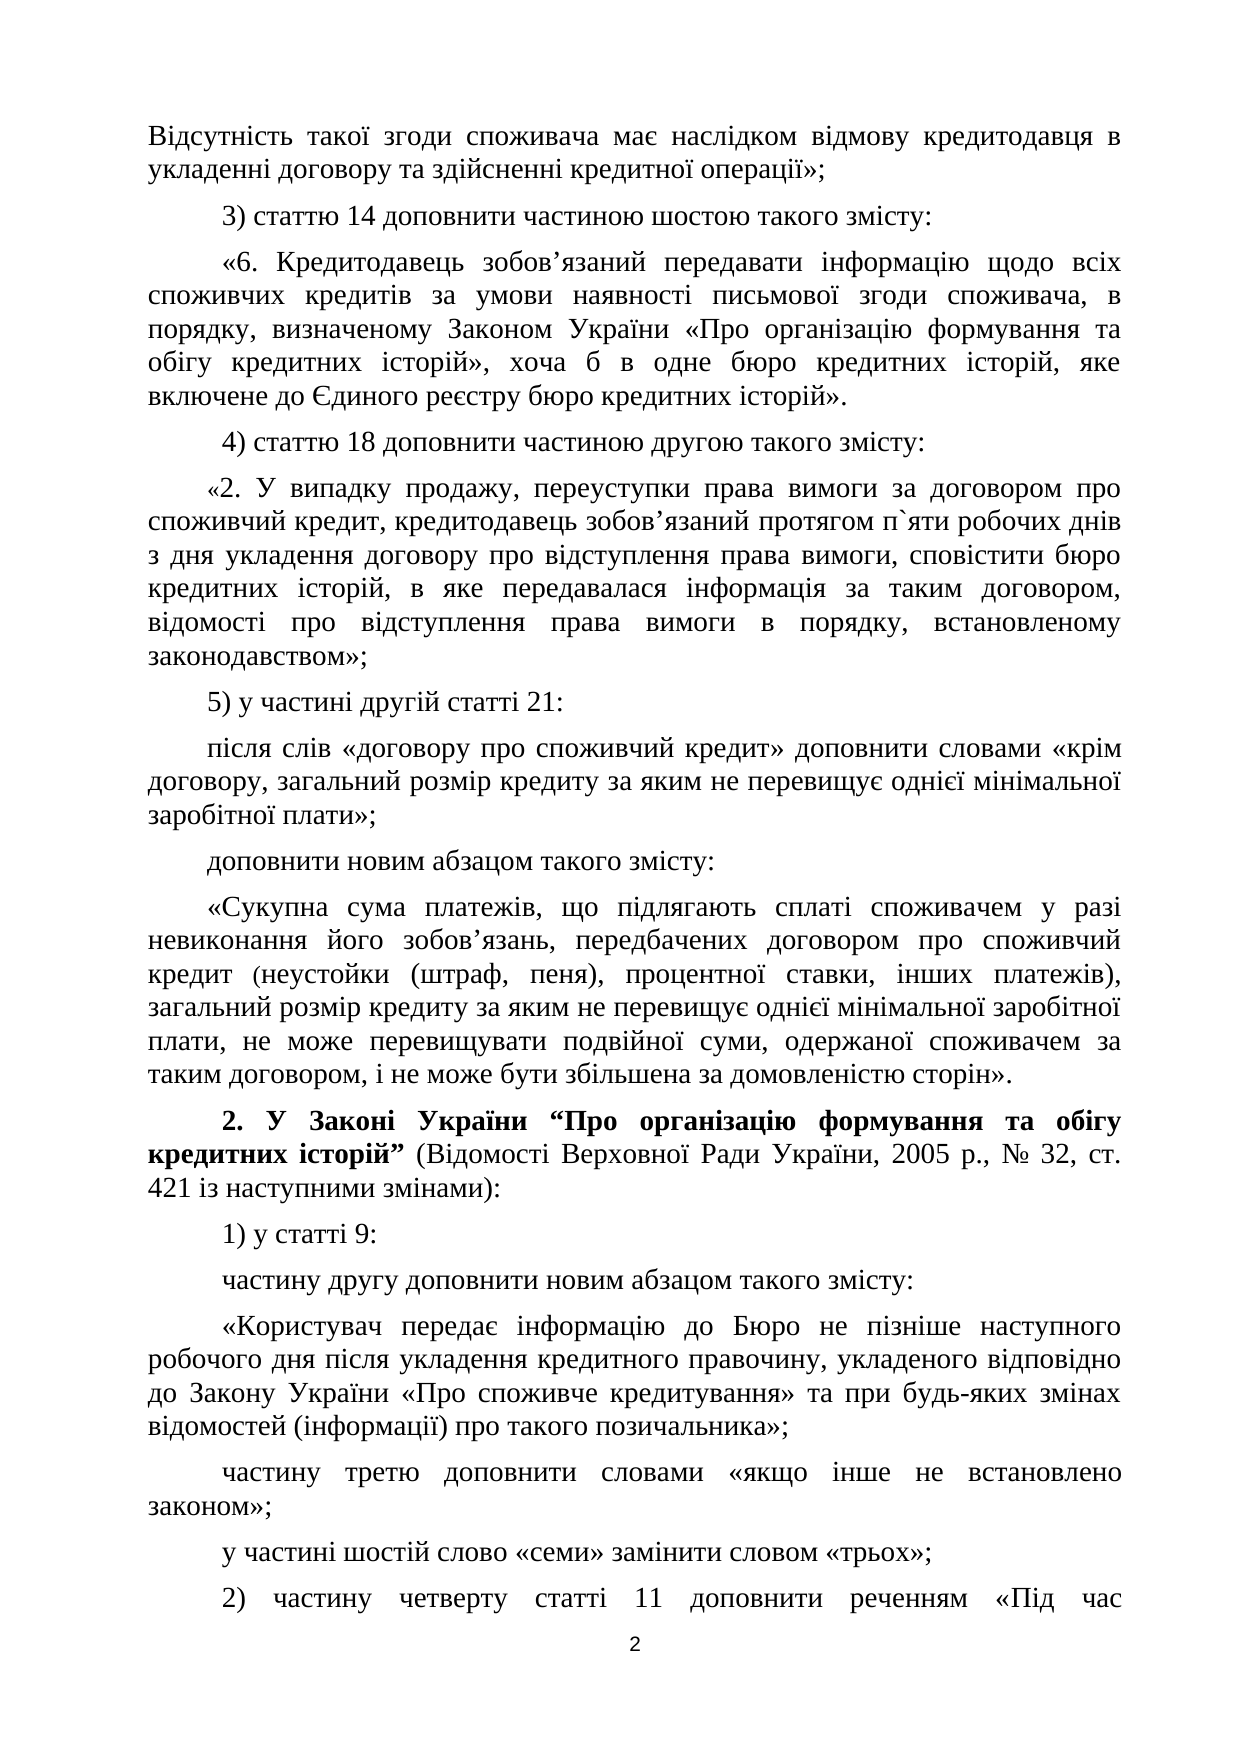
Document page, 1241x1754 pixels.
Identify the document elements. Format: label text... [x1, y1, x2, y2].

text після слів «договору про споживчий кредит» доповнити словами «крім договору, загальний розмір кредиту за яким не перевищує однієї мінімальної заробітної плати»; [148, 730, 1122, 830]
text 2. У Законі України “Про організацію формування та обігу кредитних історій” (Відомості Верховної Ради України, 2005 р., № 32, ст. 421 із наступними змінами): [148, 1103, 1122, 1203]
text доповнити новим абзацом такого змісту: [148, 843, 1122, 876]
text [148, 118, 1122, 185]
text «Сукупна сума платежів, що підлягають сплаті споживачем у разі невиконання його зобов’язань, передбачених договором про споживчий кредит (неустойки (штраф, пеня), процентної ставки, інших платежів), загальний розмір кредиту за яким не перевищує однієї мінімальної заробітної плати, не може перевищувати подвійної суми, одержаної споживачем за таким договором, і не може бути збільшена за домовленістю сторін». [148, 889, 1122, 1090]
text «6. Кредитодавець зобов’язаний передавати інформацію щодо всіх споживчих кредитів за умови наявності письмової згоди споживача, в порядку, визначеному Законом України «Про організацію формування та обігу кредитних історій», хоча б в одне бюро кредитних історій, яке включене до Єдиного реєстру бюро кредитних історій». [148, 244, 1122, 411]
text у частині шостій слово «семи» замінити словом «трьох»; [148, 1534, 1122, 1568]
text 3) статтю 14 доповнити частиною шостою такого змісту: [148, 198, 1122, 231]
text частину другу доповнити новим абзацом такого змісту: [148, 1262, 1122, 1295]
text частину третю доповнити словами «якщо інше не встановлено законом»; [148, 1454, 1122, 1522]
text 1) у статті 9: [148, 1216, 1122, 1249]
text 4) статтю 18 доповнити частиною другою такого змісту: [148, 424, 1122, 457]
text 5) у частині другій статті 21: [148, 684, 1122, 717]
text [148, 1580, 1122, 1614]
text «Користувач передає інформацію до Бюро не пізніше наступного робочого дня після укладення кредитного правочину, укладеного відповідно до Закону України «Про споживче кредитування» та при будь-яких змінах відомостей (інформації) про такого позичальника»; [148, 1308, 1122, 1442]
text «2. У випадку продажу, переуступки права вимоги за договором про споживчий кредит, кредитодавець зобов’язаний протягом п`яти робочих днів з дня укладення договору про відступлення права вимоги, сповістити бюро кредитних історій, в яке передавалася інформація за таким договором, відомості про відступлення права вимоги в порядку, встановленому законодавством»; [148, 470, 1122, 671]
